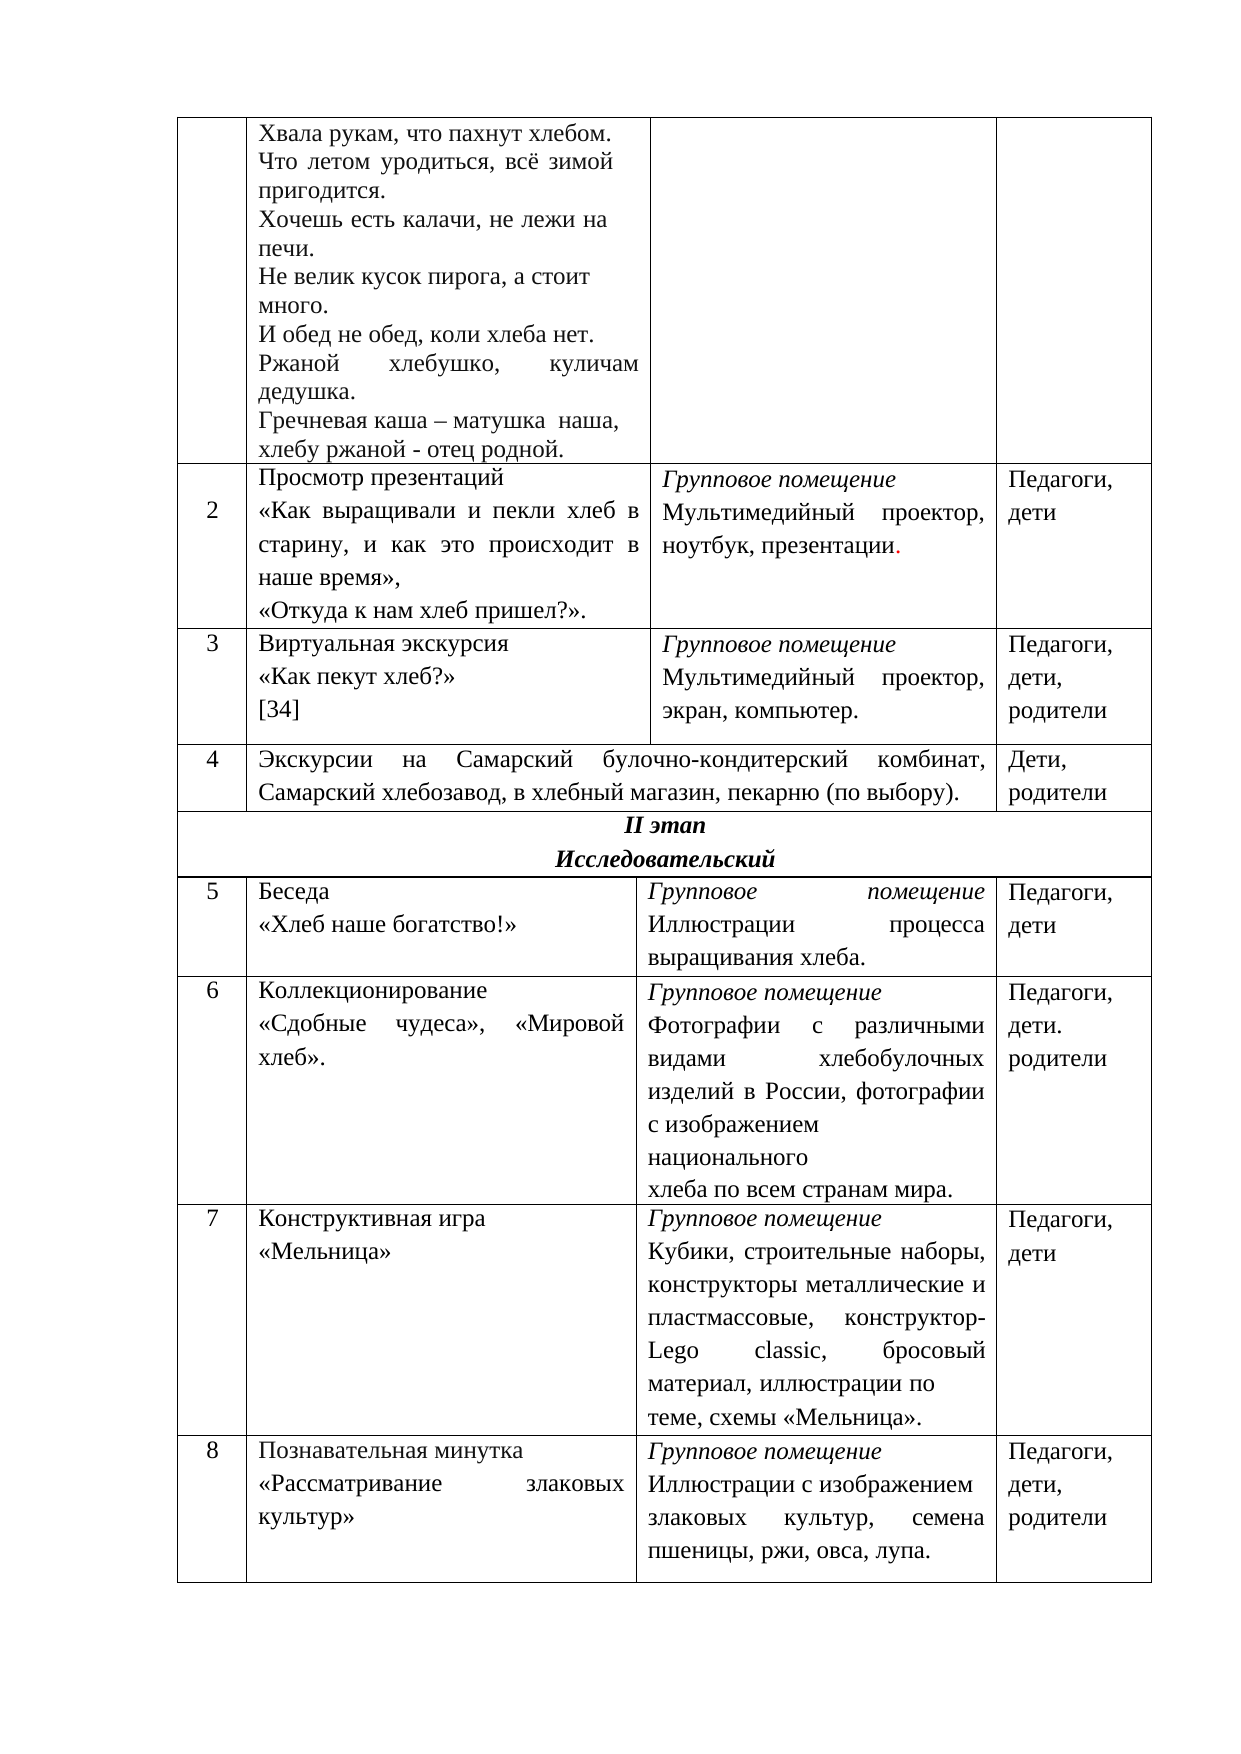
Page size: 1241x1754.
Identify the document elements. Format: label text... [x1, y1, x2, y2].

table_cell 8 [178, 1436, 246, 1582]
table_cell Педагоги, дети. родители [997, 977, 1151, 1203]
table_cell 3 [178, 629, 246, 744]
table_cell Педагоги, дети [997, 878, 1151, 976]
table_header Хвала рукам, что пахнут хлебом. Что летом уродиться, всё зимой пригодится. Хочешь есть калачи, не лежи на печи. Не велик кусок пирога, а стоит много. И обед не обед, коли хлеба нет. Ржаной хлебушко, куличам дедушка. Гречневая каша – матушка наша, хлебу ржаной - отец родной. [247, 118, 650, 463]
table_cell Конструктивная игра «Мельница» [247, 1205, 636, 1435]
table_cell Групповое помещение Мультимедийный проектор, ноутбук, презентации. [651, 464, 996, 628]
table_cell Групповое помещение Фотографии с различными видами хлебобулочных изделий в России, фотографии с изображением национального хлеба по всем странам мира. [637, 977, 996, 1203]
table_cell Групповое помещение Иллюстрации процесса выращивания хлеба. [637, 878, 996, 976]
table_cell Виртуальная экскурсия «Как пекут хлеб?» [34] [247, 629, 650, 744]
table_cell 4 [178, 745, 246, 811]
table_cell Педагоги, дети [997, 1205, 1151, 1435]
table_cell Коллекционирование «Сдобные чудеса», «Мировой хлеб». [247, 977, 636, 1203]
table_cell Групповое помещение Мультимедийный проектор, экран, компьютер. [651, 629, 996, 744]
table_cell Групповое помещение Иллюстрации с изображением злаковых культур, семена пшеницы, ржи, овса, лупа. [637, 1436, 996, 1582]
table_cell Познавательная минутка «Рассматривание злаковых культур» [247, 1436, 636, 1582]
table_header [997, 118, 1151, 463]
table_cell II этап Исследовательский [178, 812, 1151, 876]
table_cell Беседа «Хлеб наше богатство!» [247, 878, 636, 976]
table_cell 6 [178, 977, 246, 1203]
table_cell 7 [178, 1205, 246, 1435]
table_cell Просмотр презентаций «Как выращивали и пекли хлеб в старину, и как это происходит в наше время», «Откуда к нам хлеб пришел?». [247, 464, 650, 628]
table_cell 5 [178, 878, 246, 976]
table_cell Педагоги, дети, родители [997, 1436, 1151, 1582]
table_cell 2 [178, 464, 246, 628]
table_header [178, 118, 246, 463]
table_cell Групповое помещение Кубики, строительные наборы, конструкторы металлические и пластмассовые, конструктор- Lego classic, бросовый материал, иллюстрации по теме, схемы «Мельница». [637, 1205, 996, 1435]
table_cell Дети, родители [997, 745, 1151, 811]
table_cell Педагоги, дети [997, 464, 1151, 628]
table_header [651, 118, 996, 463]
table_cell Экскурсии на Самарский булочно-кондитерский комбинат, Самарский хлебозавод, в хлебный магазин, пекарню (по выбору). [247, 745, 996, 811]
table_cell Педагоги, дети, родители [997, 629, 1151, 744]
